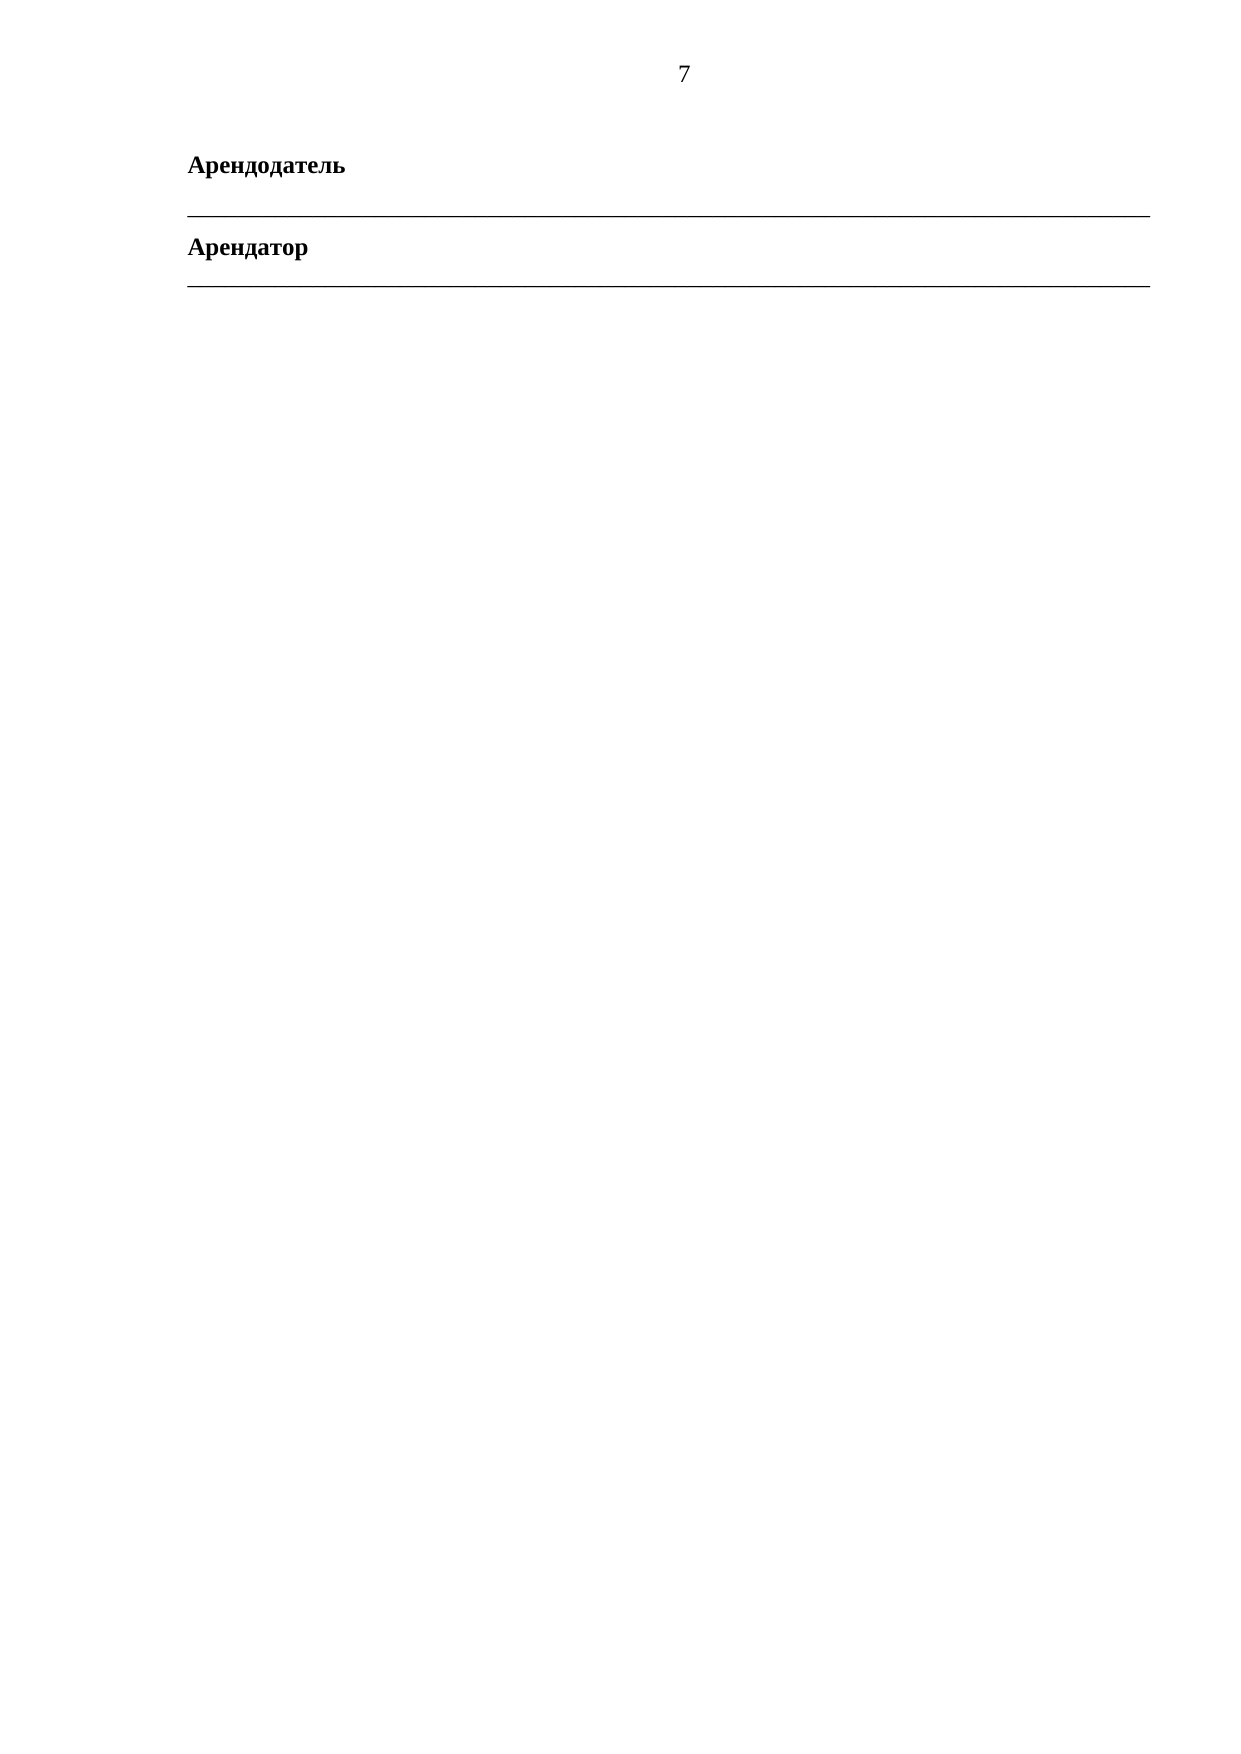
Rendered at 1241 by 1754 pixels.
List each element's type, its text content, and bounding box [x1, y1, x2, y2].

text _____________________________________________________________________________ [187, 261, 1181, 290]
text _____________________________________________________________________________ [187, 191, 1181, 220]
subtitle Арендодатель [187, 150, 1181, 179]
text Арендатор [187, 232, 1181, 261]
